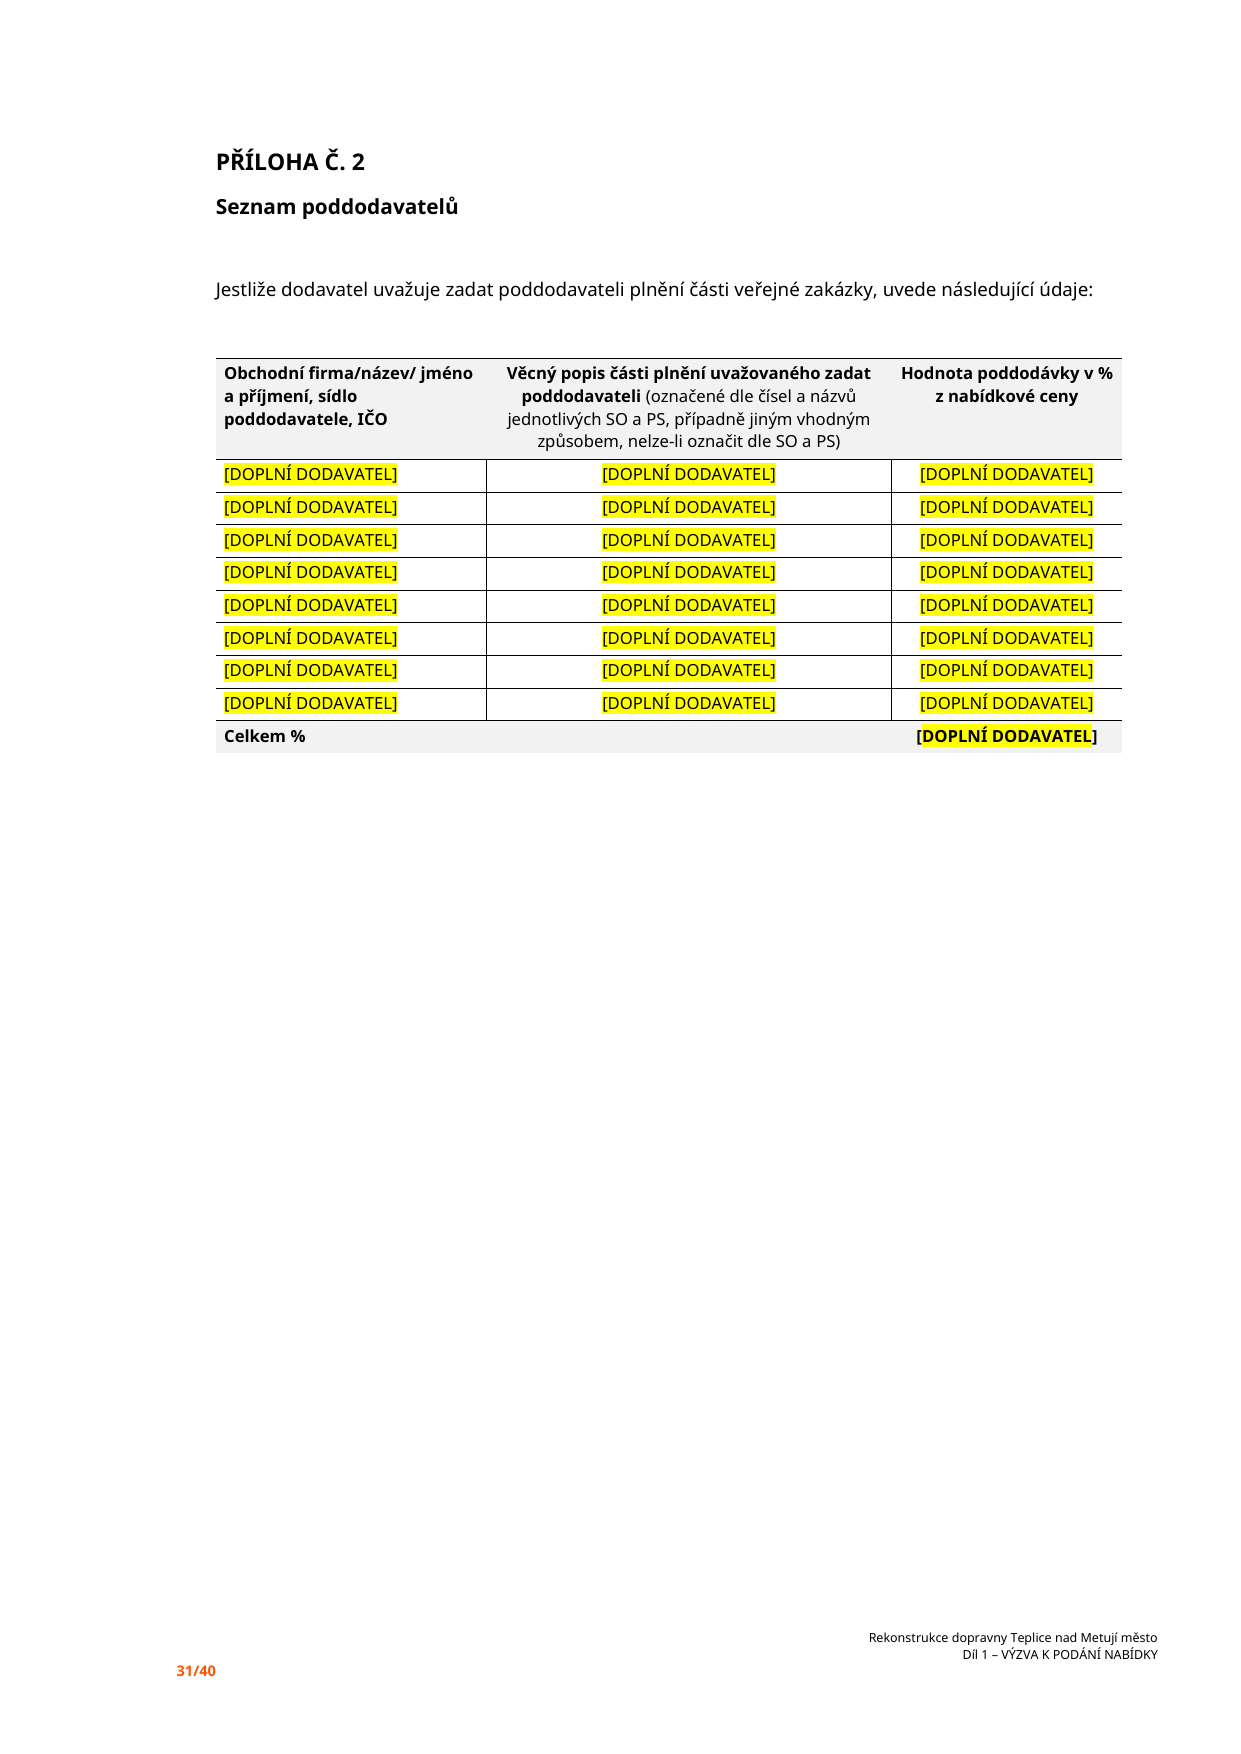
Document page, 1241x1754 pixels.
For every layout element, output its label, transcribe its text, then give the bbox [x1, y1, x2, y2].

table_cell [DOPLNÍ DODAVATEL] [892, 656, 1122, 688]
table_header Věcný popis části plnění uvažovaného zadat poddodavateli (označené dle čísel a názvů jednotlivých SO a PS, případně jiným vhodným způsobem, nelze-li označit dle SO a PS) [486, 359, 891, 459]
text Jestliže dodavatel uvažuje zadat poddodavateli plnění části veřejné zakázky, uvede následující údaje: [216, 277, 1122, 302]
table_cell [DOPLNÍ DODAVATEL] [216, 689, 486, 720]
text Příloha č. 2 [216, 146, 1122, 177]
table_cell [486, 721, 891, 753]
table_cell [DOPLNÍ DODAVATEL] [892, 689, 1122, 720]
text Seznam poddodavatelů [216, 192, 1122, 221]
table_cell [DOPLNÍ DODAVATEL] [216, 656, 486, 688]
table_cell [DOPLNÍ DODAVATEL] [487, 656, 891, 688]
table_cell [DOPLNÍ DODAVATEL] [892, 493, 1122, 524]
table_cell [DOPLNÍ DODAVATEL] [216, 493, 486, 524]
table_cell [DOPLNÍ DODAVATEL] [487, 460, 891, 491]
table_cell [DOPLNÍ DODAVATEL] [487, 591, 891, 622]
table_header Obchodní firma/název/ jméno a příjmení, sídlo poddodavatele, IČO [216, 359, 486, 459]
table_cell [DOPLNÍ DODAVATEL] [891, 721, 1122, 753]
table_cell [DOPLNÍ DODAVATEL] [216, 525, 486, 557]
table_cell [DOPLNÍ DODAVATEL] [892, 591, 1122, 622]
table_cell [DOPLNÍ DODAVATEL] [216, 558, 486, 589]
table_cell [DOPLNÍ DODAVATEL] [892, 525, 1122, 557]
table_cell [DOPLNÍ DODAVATEL] [216, 623, 486, 655]
table_cell [DOPLNÍ DODAVATEL] [892, 460, 1122, 491]
table_cell [DOPLNÍ DODAVATEL] [487, 689, 891, 720]
table_header Hodnota poddodávky v % z nabídkové ceny [891, 359, 1122, 459]
table_cell [DOPLNÍ DODAVATEL] [892, 558, 1122, 589]
table_cell [DOPLNÍ DODAVATEL] [216, 460, 486, 491]
table_cell [DOPLNÍ DODAVATEL] [216, 591, 486, 622]
table_cell [DOPLNÍ DODAVATEL] [892, 623, 1122, 655]
table_cell [DOPLNÍ DODAVATEL] [487, 558, 891, 589]
table_cell [DOPLNÍ DODAVATEL] [487, 623, 891, 655]
table_cell Celkem % [216, 721, 486, 753]
table_cell [DOPLNÍ DODAVATEL] [487, 525, 891, 557]
table_cell [DOPLNÍ DODAVATEL] [487, 493, 891, 524]
